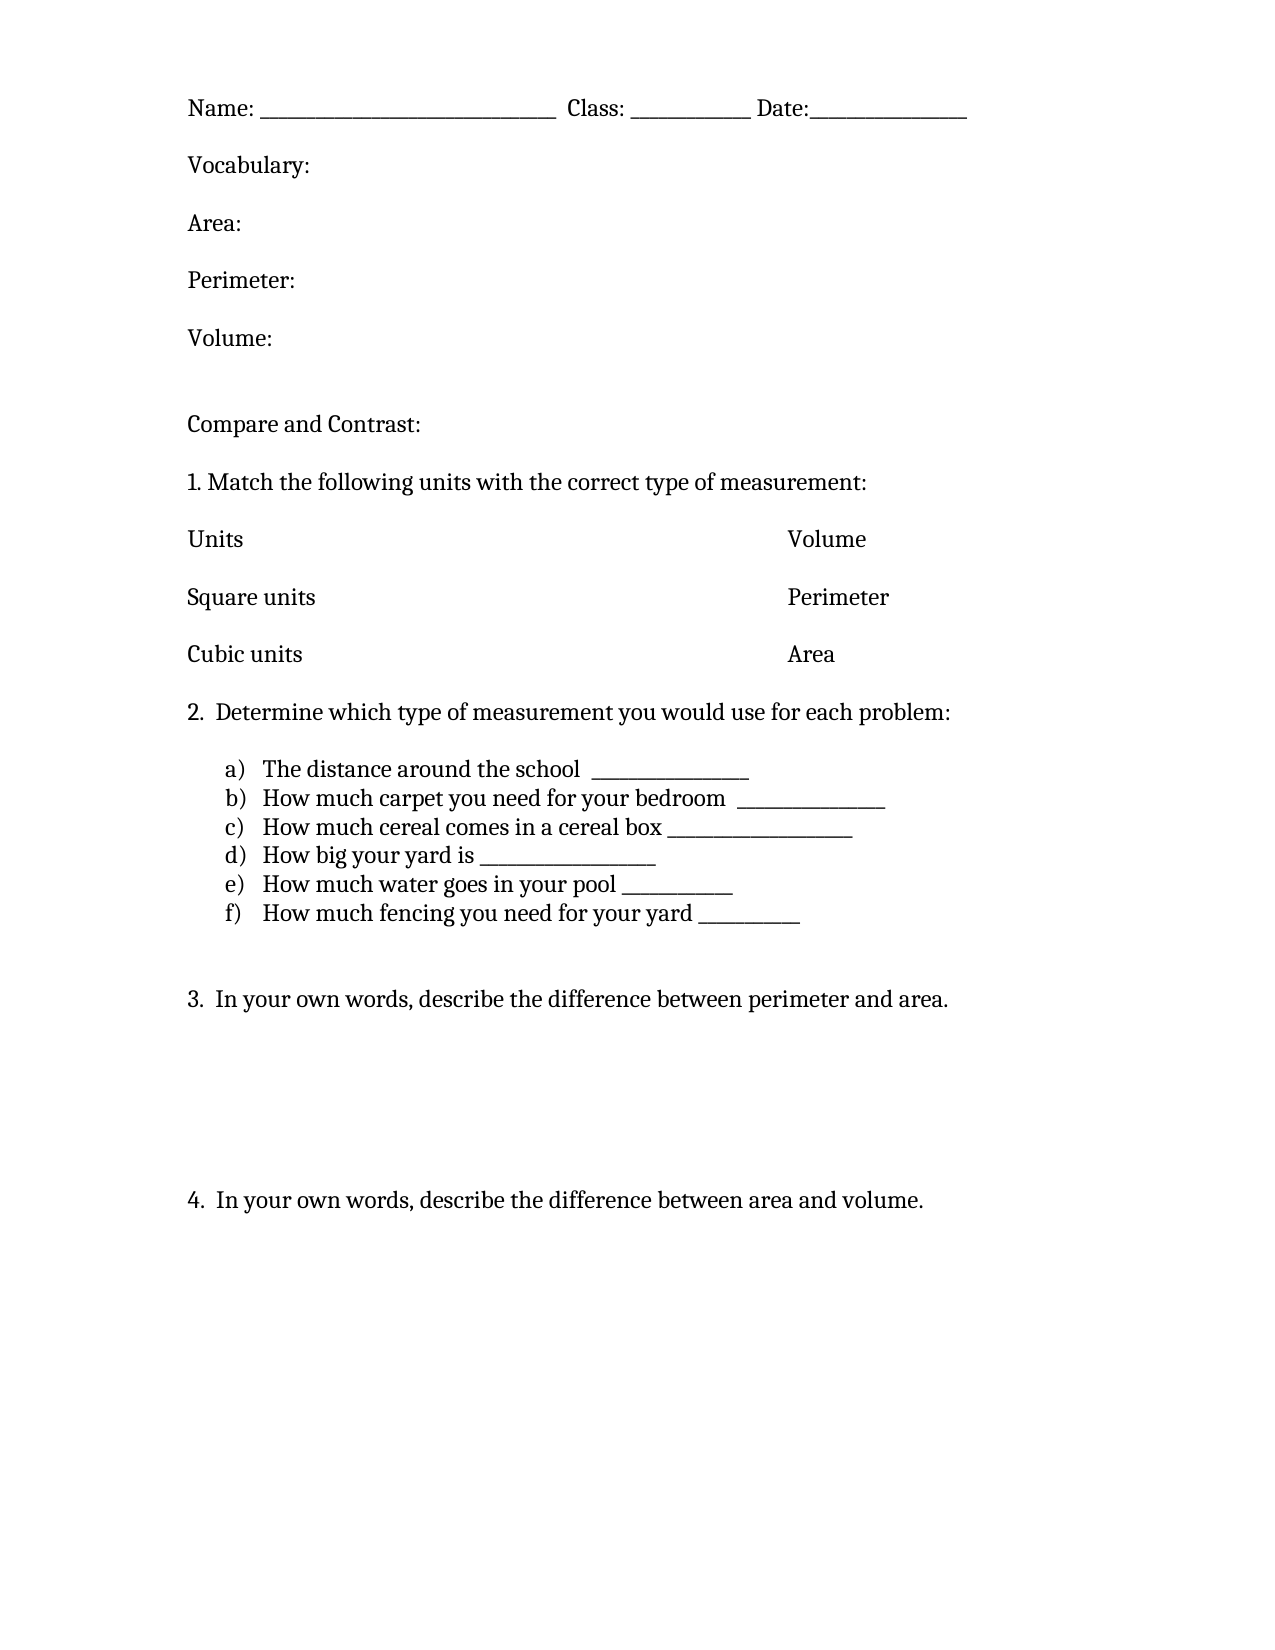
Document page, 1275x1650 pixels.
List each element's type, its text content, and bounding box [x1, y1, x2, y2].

text Vocabulary: [187, 151, 1087, 180]
list How much cereal comes in a cereal box ____________________ [225, 812, 1087, 841]
list How much water goes in your pool ____________ [225, 870, 1087, 899]
list The distance around the school _________________ [225, 755, 1087, 784]
list How much fencing you need for your yard ___________ [225, 899, 1087, 927]
text Units Volume [187, 525, 1087, 554]
text 4. In your own words, describe the difference between area and volume. [187, 1186, 1087, 1215]
text Volume: [187, 324, 1087, 352]
text Perimeter: [187, 266, 1087, 295]
list How big your yard is ___________________ [225, 841, 1087, 870]
text 3. In your own words, describe the difference between perimeter and area. [187, 985, 1087, 1014]
text Cubic units Area [187, 640, 1087, 669]
list How much carpet you need for your bedroom ________________ [225, 784, 1087, 812]
text Compare and Contrast: [187, 410, 1087, 439]
text Area: [187, 209, 1087, 237]
text Name: ________________________________ Class: _____________ Date:_________________ [187, 94, 1087, 122]
text Square units Perimeter [187, 582, 1087, 611]
text 2. Determine which type of measurement you would use for each problem: [187, 697, 1087, 726]
text 1. Match the following units with the correct type of measurement: [187, 467, 1087, 496]
